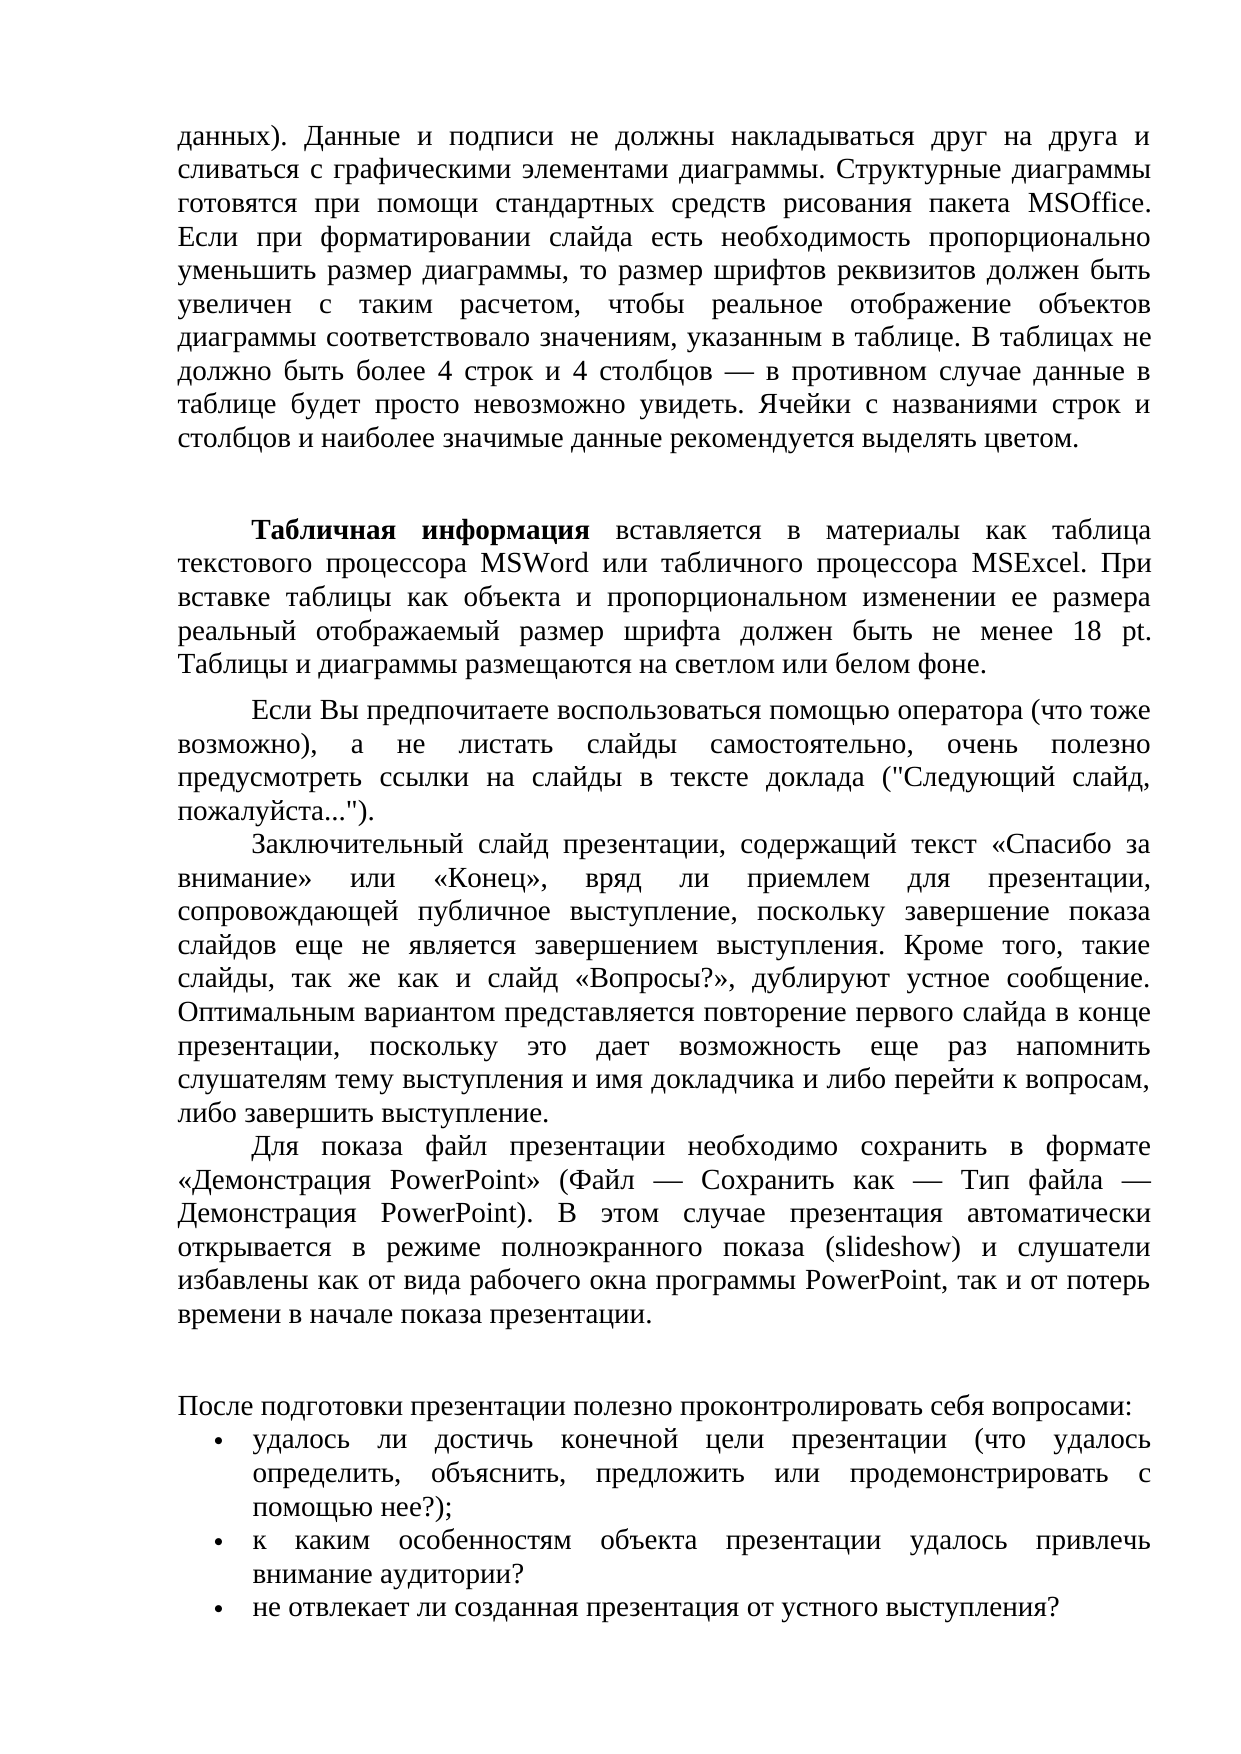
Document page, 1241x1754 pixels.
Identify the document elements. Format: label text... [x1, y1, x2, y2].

text Если Вы предпочитаете воспользоваться помощью оператора (что тоже возможно), а не листать слайды самостоятельно, очень полезно предусмотреть ссылки на слайды в тексте доклада ("Следующий слайд, пожалуйста..."). [177, 692, 1152, 826]
text Табличная информация вставляется в материалы как таблица текстового процессора MSWord или табличного процессора MSExcel. При вставке таблицы как объекта и пропорциональном изменении ее размера реальный отображаемый размер шрифта должен быть не менее . Таблицы и диаграммы размещаются на светлом или белом фоне. [177, 512, 1152, 680]
list к каким особенностям объекта презентации удалось привлечь внимание аудитории? [215, 1522, 1152, 1589]
text Заключительный слайд презентации, содержащий текст «Спасибо за внимание» или «Конец», вряд ли приемлем для презентации, сопровождающей публичное выступление, поскольку завершение показа слайдов еще не является завершением выступления. Кроме того, такие слайды, так же как и слайд «Вопросы?», дублируют устное сообщение. Оптимальным вариантом представляется повторение первого слайда в конце презентации, поскольку это дает возможность еще раз напомнить слушателям тему выступления и имя докладчика и либо перейти к вопросам, либо завершить выступление. [177, 826, 1152, 1128]
list удалось ли достичь конечной цели презентации (что удалось определить, объяснить, предложить или продемонстрировать с помощью нее?); [215, 1422, 1152, 1522]
text Для показа файл презентации необходимо сохранить в формате «Демонстрация PowerPоint» (Файл — Сохранить как — Тип файла — Демонстрация PowerPоint). В этом случае презентация автоматически открывается в режиме полноэкранного показа (slideshow) и слушатели избавлены как от вида рабочего окна программы PowerPoint, так и от потерь времени в начале показа презентации. [177, 1128, 1152, 1329]
text После подготовки презентации полезно проконтролировать себя вопросами: [177, 1388, 1152, 1422]
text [177, 118, 1152, 453]
list не отвлекает ли созданная презентация от устного выступления? [215, 1589, 1152, 1623]
